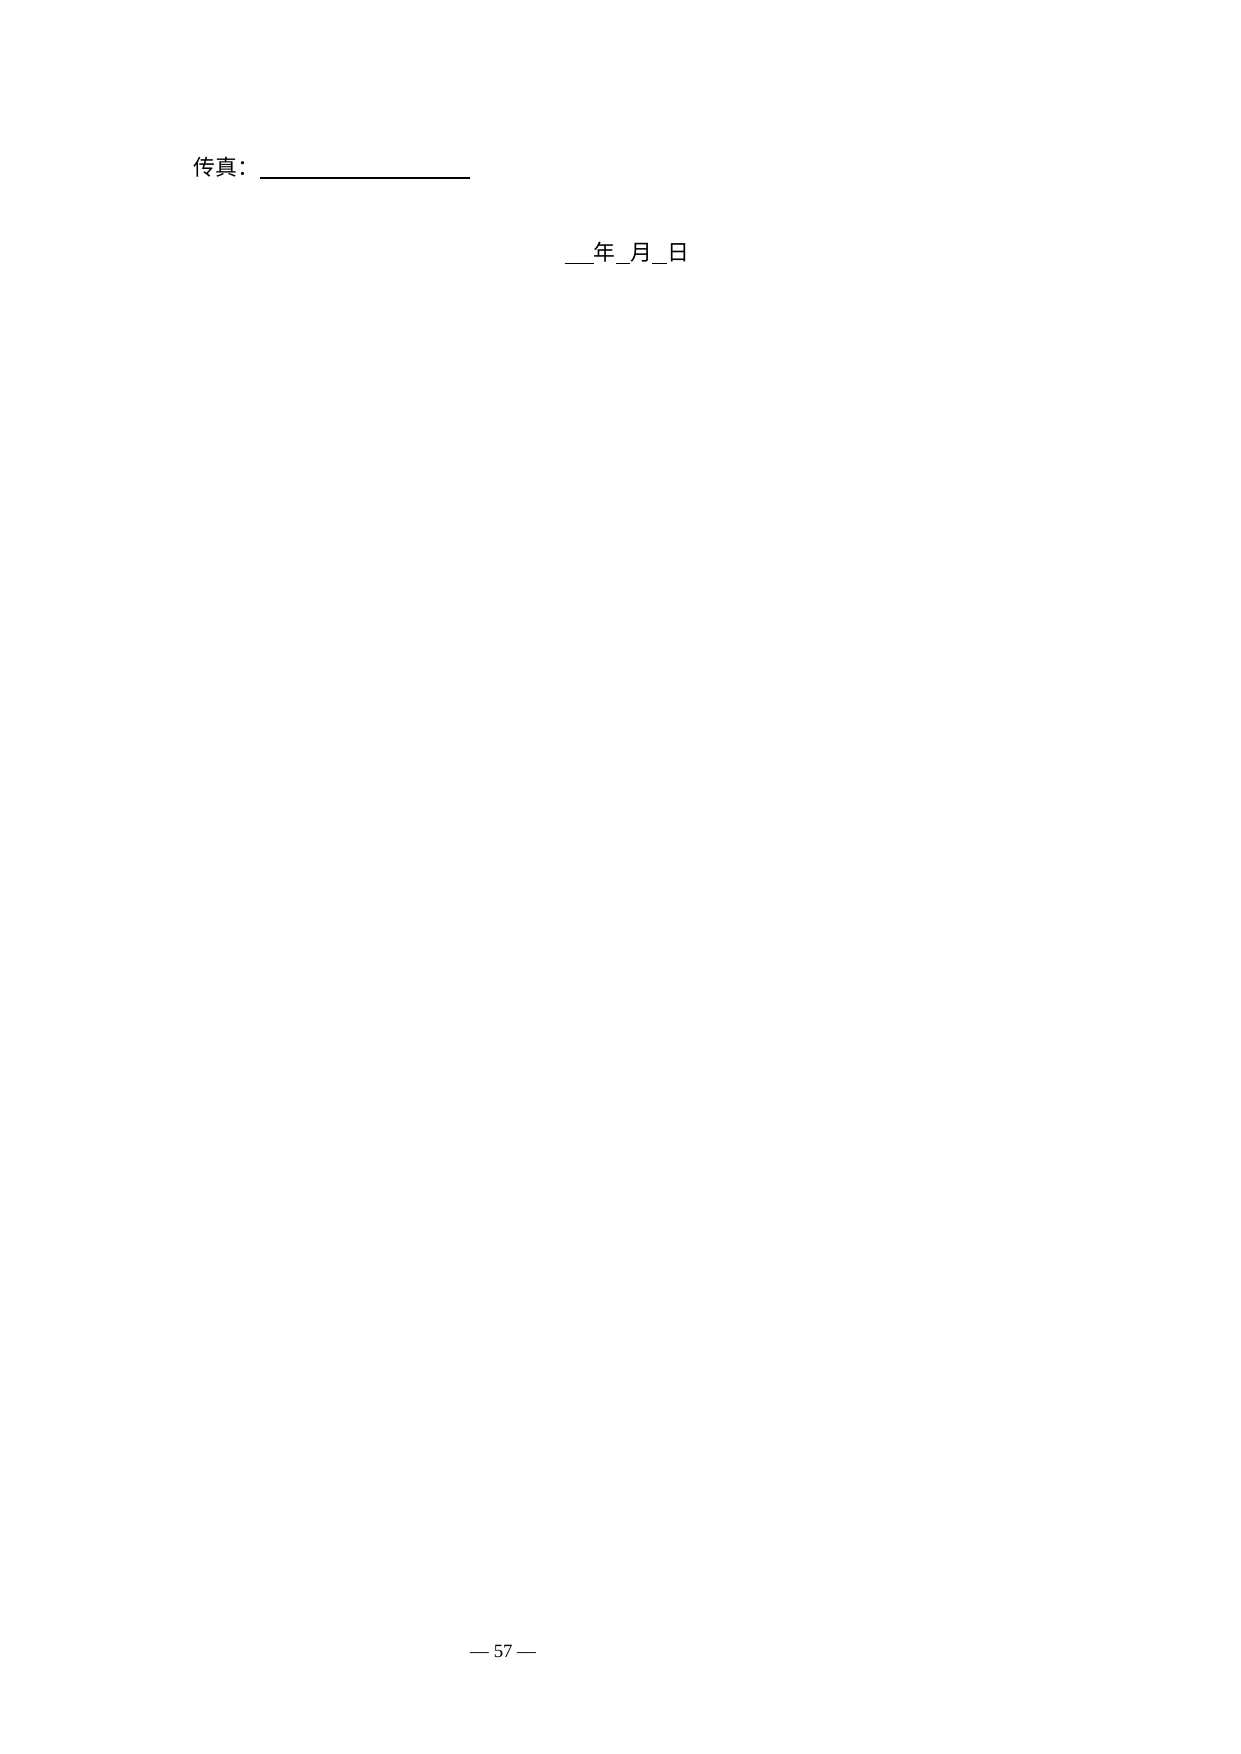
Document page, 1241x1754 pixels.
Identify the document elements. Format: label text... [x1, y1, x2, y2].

text 传真： [150, 150, 1090, 182]
text 年 月 日 [150, 235, 1090, 267]
